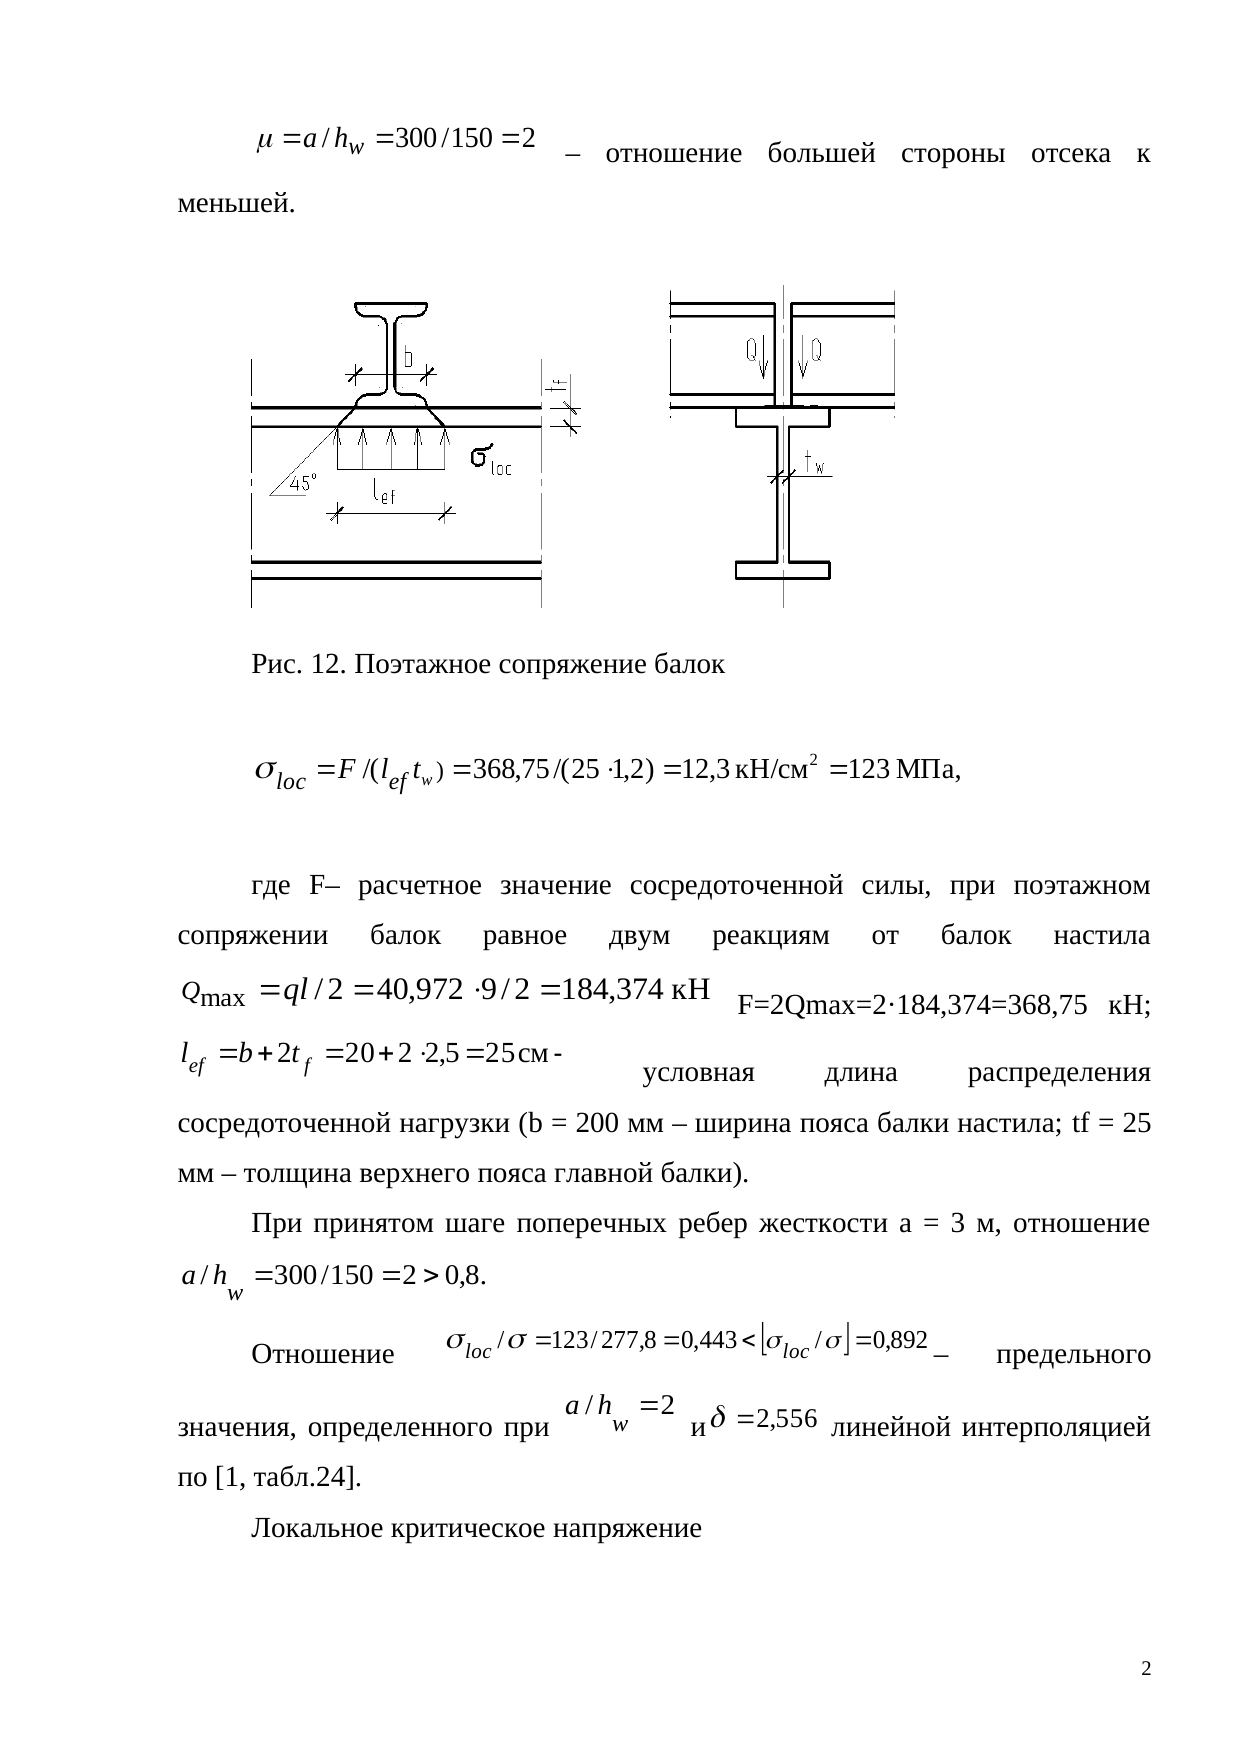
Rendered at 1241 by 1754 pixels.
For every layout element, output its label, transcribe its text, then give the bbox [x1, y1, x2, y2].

text Локальное критическое напряжение [177, 1510, 1152, 1543]
text Рис. 12. Поэтажное сопряжение балок [177, 646, 1152, 680]
text где F– расчетное значение сосредоточенной силы, при поэтажном сопряжении балок равное двум реакциям от балок настила F=2Qmax=2·184,374=368,75 кН; условная длина распределения сосредоточенной нагрузки (b = 200 мм – ширина пояса балки настила; tf = 25 мм – толщина верхнего пояса главной балки). [177, 867, 1152, 1188]
text При принятом шаге поперечных ребер жесткости а = 3 м, отношение [177, 1205, 1152, 1306]
picture [251, 285, 895, 630]
text – отношение большей стороны отсека к меньшей. [177, 118, 1152, 218]
text Отношение – предельного значения, определенного при и линейной интерполяцией по [1, табл.24]. [177, 1322, 1152, 1493]
